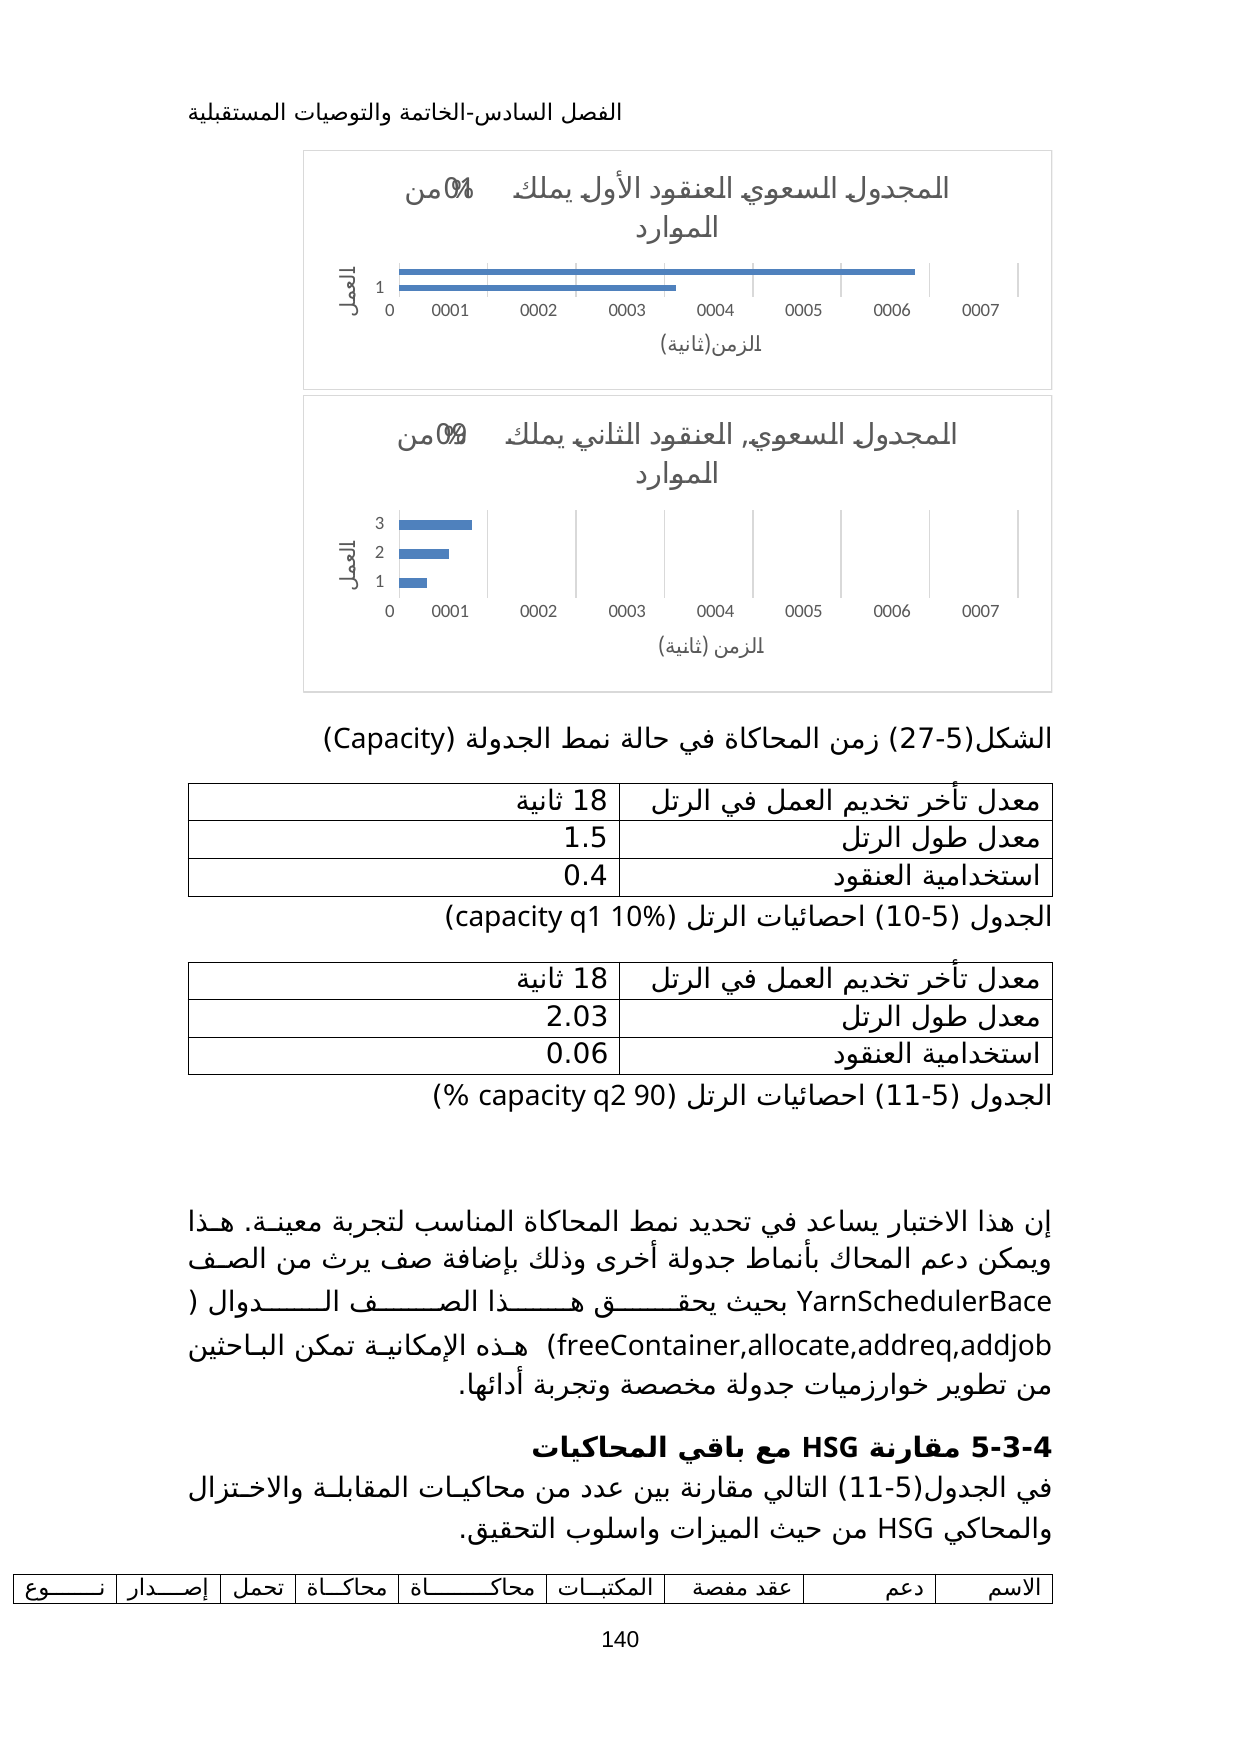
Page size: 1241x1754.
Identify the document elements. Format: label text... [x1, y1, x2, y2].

table_header 18 ثانية [189, 784, 619, 820]
table_cell 1.5 [189, 821, 619, 858]
text في الجدول(5-11) التالي مقارنة بين عدد من محاكيات المقابلة والاختزال والمحاكي HSG من حيث الميزات واسلوب التحقيق. [187, 1471, 1053, 1547]
table_header إصدار Hadoop [117, 1575, 220, 1603]
table_cell 0.06 [189, 1038, 619, 1074]
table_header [547, 1575, 664, 1603]
table_header محاكاة الشبكة [399, 1575, 546, 1603]
text الجدول (5-10) احصائيات الرتل (capacity q1 10%) [187, 897, 1053, 935]
text الجدول (5-11) احصائيات الرتل (capacity q2 90 %) [187, 1075, 1053, 1114]
table_header نوع المحاكاة [14, 1575, 116, 1603]
table_cell 0.4 [189, 859, 619, 896]
table_cell استخدامية العنقود [620, 859, 1052, 896]
subtitle 5-3-4 مقارنة HSG مع باقي المحاكيات [187, 1427, 1053, 1465]
table_header عقد مفصة [665, 1575, 803, 1603]
table_header 18 ثانية [189, 963, 619, 999]
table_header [296, 1575, 398, 1603]
table_header الاسم [936, 1575, 1052, 1603]
text إن هذا الاختبار يساعد في تحديد نمط المحاكاة المناسب لتجربة معينة. هذا ويمكن دعم المحاك بأنماط جدولة أخرى وذلك بإضافة صف يرث من الصف YarnSchedulerBace بحيث يحقق هذا الصف الدوال (freeContainer,allocate,addreq,addjob) هذه الإمكانية تمكن الباحثين من تطوير خوارزميات جدولة مخصصة وتجربة أدائها. [187, 1205, 1053, 1401]
table_cell استخدامية العنقود [620, 1038, 1052, 1074]
table_header معدل تأخر تخديم العمل في الرتل [620, 784, 1052, 820]
table_cell معدل طول الرتل [620, 1000, 1052, 1037]
table_cell معدل طول الرتل [620, 821, 1052, 858]
table_header معدل تأخر تخديم العمل في الرتل [620, 963, 1052, 999]
table_header تحمل الفشل [221, 1575, 295, 1603]
text الشكل(5-27) زمن المحاكاة في حالة نمط الجدولة (Capacity) [187, 718, 1053, 756]
table_cell 2.03 [189, 1000, 619, 1037]
table_header دعم الجدولة [804, 1575, 935, 1603]
